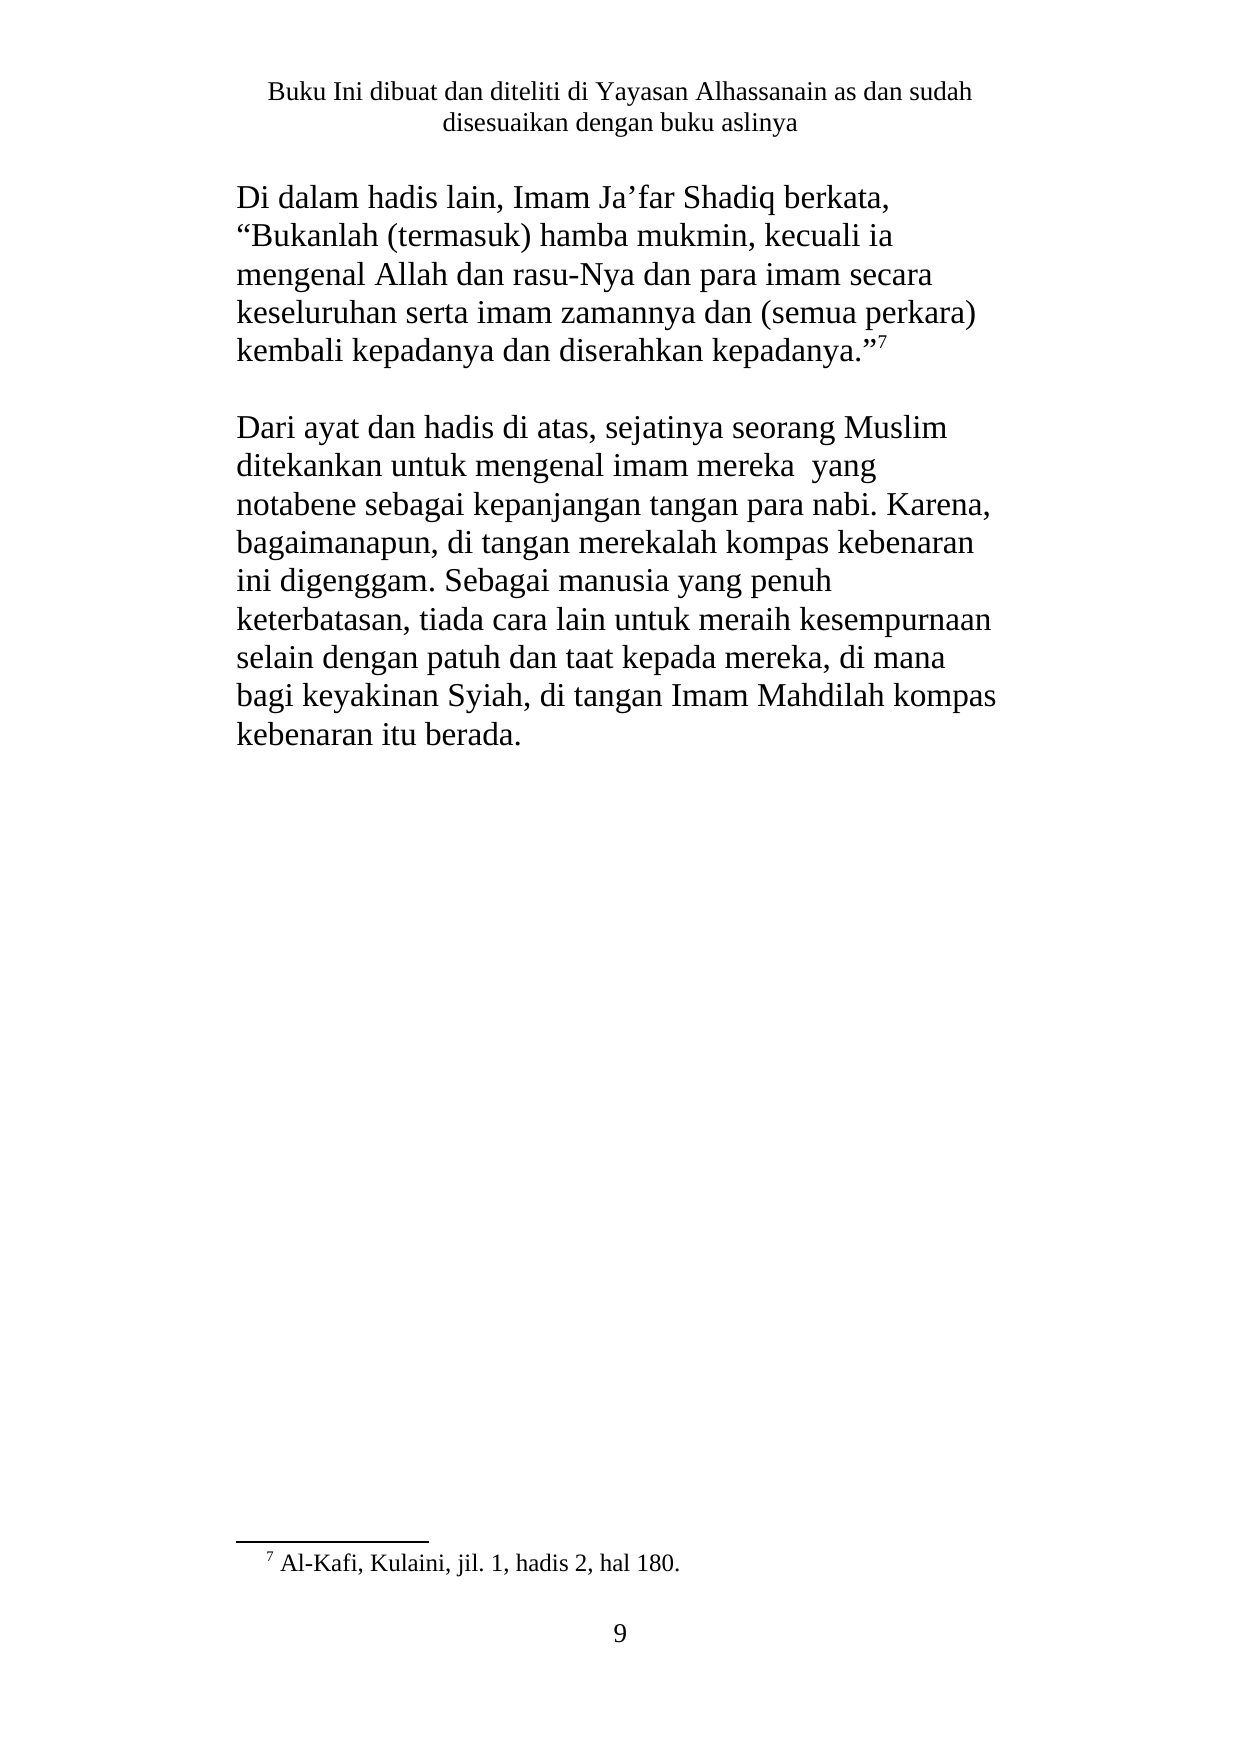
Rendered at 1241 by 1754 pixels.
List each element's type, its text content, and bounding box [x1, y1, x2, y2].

text Dari ayat dan hadis di atas, sejatinya seorang Muslim ditekankan untuk mengenal imam mereka yang notabene sebagai kepanjangan tangan para nabi. Karena, bagaimanapun, di tangan merekalah kompas kebenaran ini digenggam. Sebagai manusia yang penuh keterbatasan, tiada cara lain untuk meraih kesempurnaan selain dengan patuh dan taat kepada mereka, di mana bagi keyakinan Syiah, di tangan Imam Mahdilah kompas kebenaran itu berada. [236, 407, 1004, 752]
text Di dalam hadis lain, Imam Ja’far Shadiq berkata, “Bukanlah (termasuk) hamba mukmin, kecuali ia mengenal Allah dan rasu-Nya dan para imam secara keseluruhan serta imam zamannya dan (semua perkara) kembali kepadanya dan diserahkan kepadanya.” [236, 177, 1004, 369]
